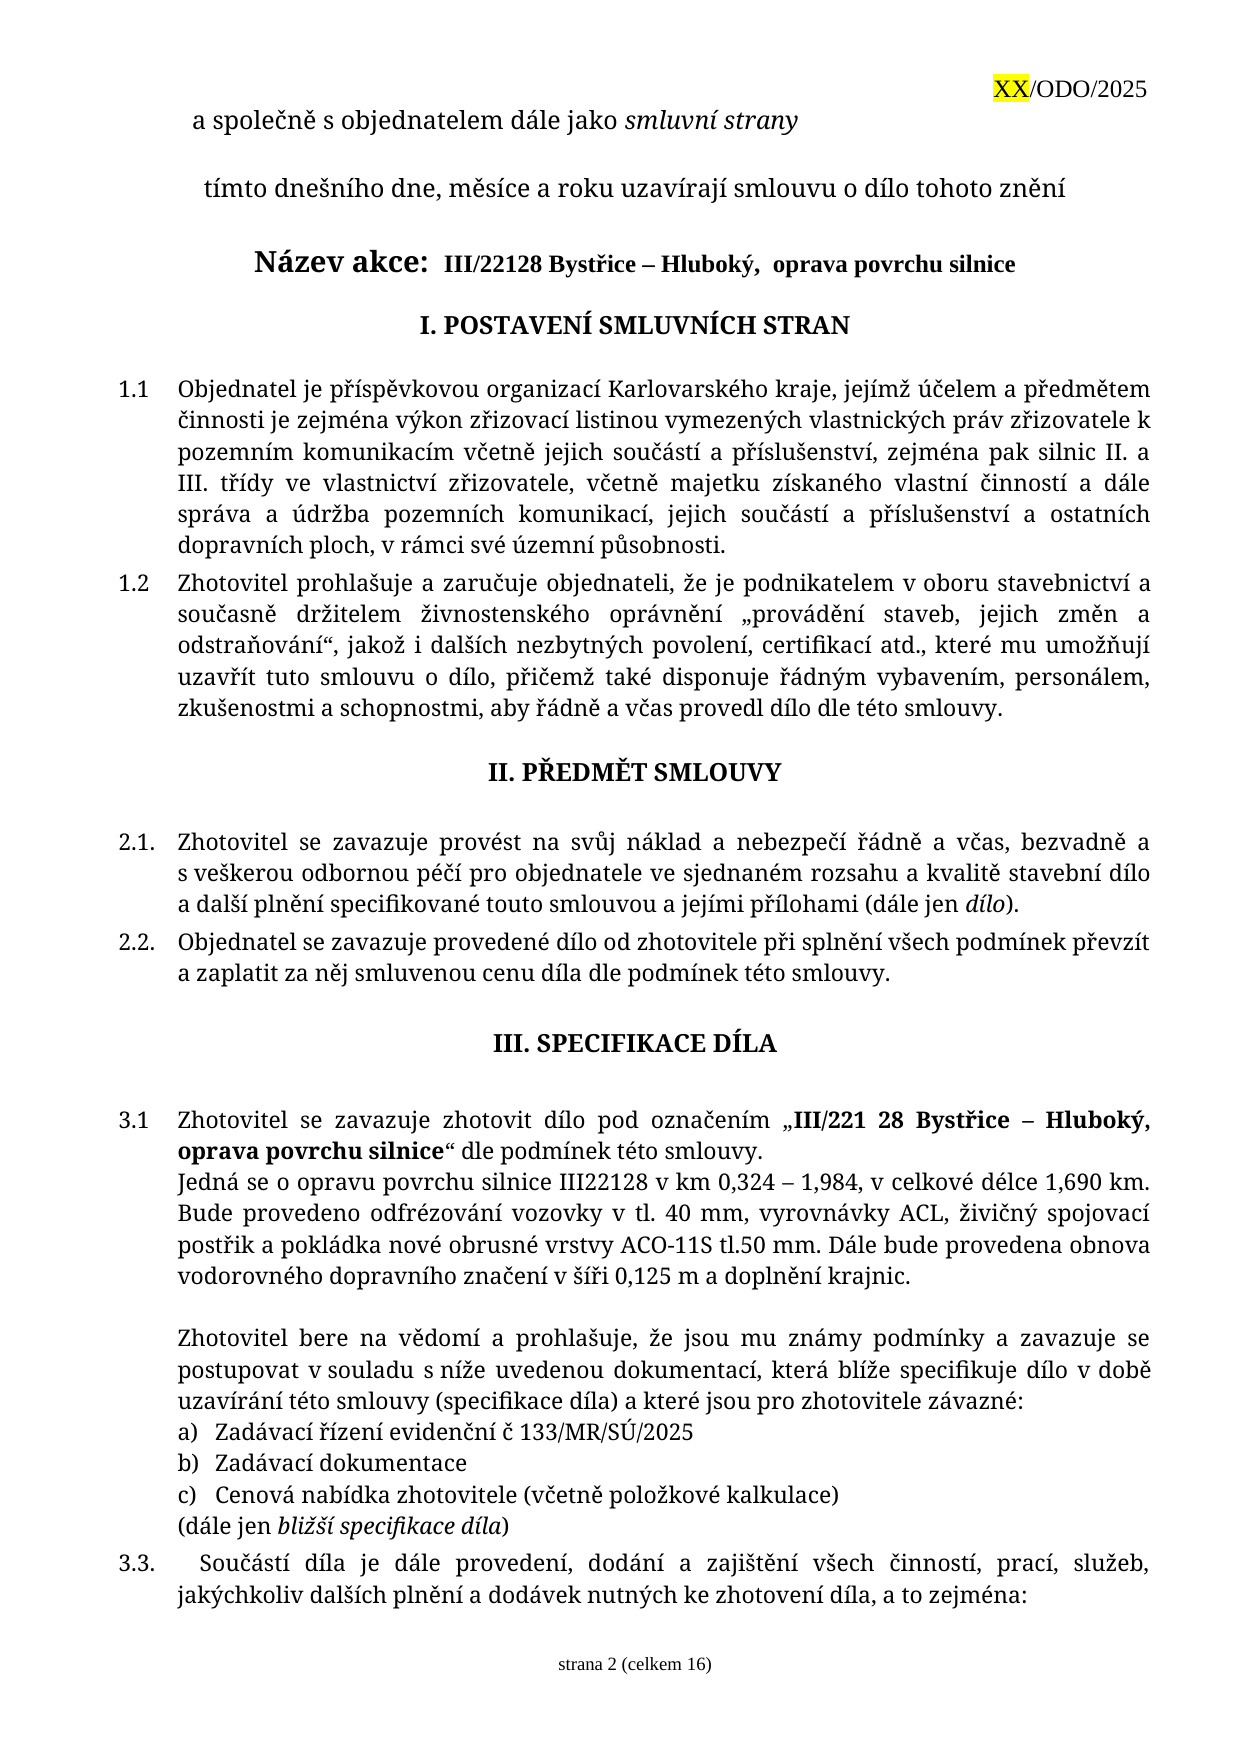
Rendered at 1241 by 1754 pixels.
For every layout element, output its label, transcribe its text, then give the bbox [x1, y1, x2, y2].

list Zhotovitel se zavazuje provést na svůj náklad a nebezpečí řádně a včas, bezvadně a s veškerou odbornou péčí pro objednatele ve sjednaném rozsahu a kvalitě stavební dílo a další plnění specifikované touto smlouvou a jejími přílohami (dále jen dílo). [118, 826, 1152, 919]
subtitle III. SPECIFIKACE DÍLA [118, 1026, 1152, 1060]
list Objednatel se zavazuje provedené dílo od zhotovitele při splnění všech podmínek převzít a zaplatit za něj smluvenou cenu díla dle podmínek této smlouvy. [118, 926, 1152, 988]
list Zhotovitel prohlašuje a zaručuje objednateli, že je podnikatelem v oboru stavebnictví a současně držitelem živnostenského oprávnění „provádění staveb, jejich změn a odstraňování“, jakož i dalších nezbytných povolení, certifikací atd., které mu umožňují uzavřít tuto smlouvu o dílo, přičemž také disponuje řádným vybavením, personálem, zkušenostmi a schopnostmi, aby řádně a včas provedl dílo dle této smlouvy. [118, 567, 1152, 723]
list Zhotovitel se zavazuje zhotovit dílo pod označením „III/221 28 Bystřice – Hluboký, oprava povrchu silnice“ dle podmínek této smlouvy. [118, 1103, 1152, 1166]
list Cenová nabídka zhotovitele (včetně položkové kalkulace) [177, 1478, 1152, 1510]
list Zadávací řízení evidenční č 133/MR/SÚ/2025 [177, 1416, 1152, 1447]
text II. PŘEDMĚT SMLOUVY [118, 754, 1152, 788]
text Název akce: III/22128 Bystřice – Hluboký, oprava povrchu silnice [118, 242, 1152, 281]
text (dále jen bližší specifikace díla) [118, 1510, 1152, 1541]
text tímto dnešního dne, měsíce a roku uzavírají smlouvu o dílo tohoto znění [118, 171, 1152, 205]
text 3.3. Součástí díla je dále provedení, dodání a zajištění všech činností, prací, služeb, jakýchkoliv dalších plnění a dodávek nutných ke zhotovení díla, a to zejména: [118, 1547, 1152, 1610]
text Jedná se o opravu povrchu silnice III22128 v km 0,324 – 1,984, v celkové délce 1,690 km. Bude provedeno odfrézování vozovky v tl. 40 mm, vyrovnávky ACL, živičný spojovací postřik a pokládka nové obrusné vrstvy ACO-11S tl.50 mm. Dále bude provedena obnova vodorovného dopravního značení v šíři 0,125 m a doplnění krajnic. [177, 1166, 1152, 1291]
text Zhotovitel bere na vědomí a prohlašuje, že jsou mu známy podmínky a zavazuje se postupovat v souladu s níže uvedenou dokumentací, která blíže specifikuje dílo v době uzavírání této smlouvy (specifikace díla) a které jsou pro zhotovitele závazné: [177, 1322, 1152, 1416]
text I. POSTAVENÍ SMLUVNÍCH STRAN [118, 308, 1152, 342]
text a společně s objednatelem dále jako smluvní strany [118, 102, 1152, 137]
list Zadávací dokumentace [177, 1447, 1152, 1478]
list Objednatel je příspěvkovou organizací Karlovarského kraje, jejímž účelem a předmětem činnosti je zejména výkon zřizovací listinou vymezených vlastnických práv zřizovatele k pozemním komunikacím včetně jejich součástí a příslušenství, zejména pak silnic II. a III. třídy ve vlastnictví zřizovatele, včetně majetku získaného vlastní činností a dále správa a údržba pozemních komunikací, jejich součástí a příslušenství a ostatních dopravních ploch, v rámci své územní působnosti. [118, 373, 1152, 560]
